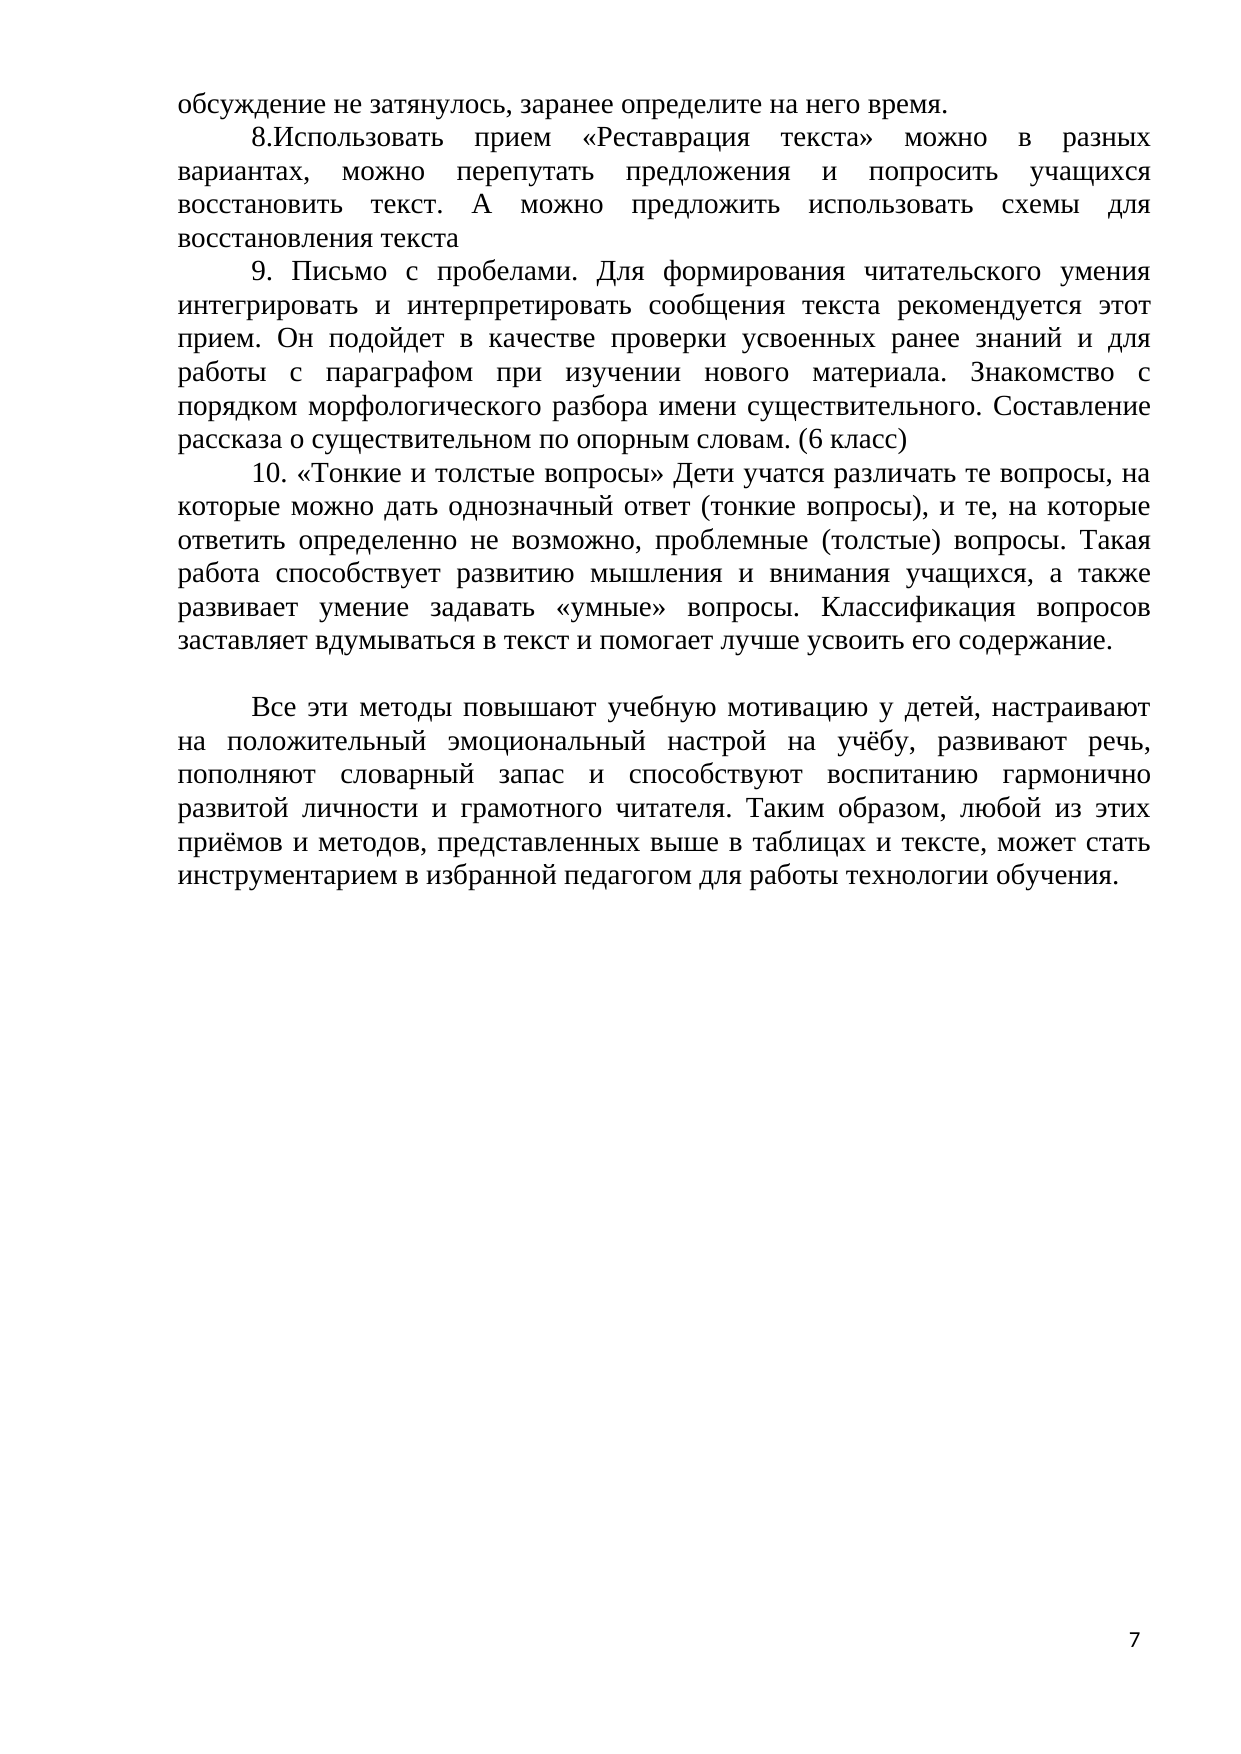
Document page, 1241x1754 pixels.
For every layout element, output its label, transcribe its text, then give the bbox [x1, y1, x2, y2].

text 9. Письмо с пробелами. Для формирования читательского умения интегрировать и интерпретировать сообщения текста рекомендуется этот прием. Он подойдет в качестве проверки усвоенных ранее знаний и для работы с параграфом при изучении нового материала. Знакомство с порядком морфологического разбора имени существительного. Составление рассказа о существительном по опорным словам. (6 класс) [177, 253, 1152, 455]
text Все эти методы повышают учебную мотивацию у детей, настраивают на положительный эмоциональный настрой на учёбу, развивают речь, пополняют словарный запас и способствуют воспитанию гармонично развитой личности и грамотного читателя. Таким образом, любой из этих приёмов и методов, представленных выше в таблицах и тексте, может стать инструментарием в избранной педагогом для работы технологии обучения. [177, 689, 1152, 891]
text 10. «Тонкие и толстые вопросы» Дети учатся различать те вопросы, на которые можно дать однозначный ответ (тонкие вопросы), и те, на которые ответить определенно не возможно, проблемные (толстые) вопросы. Такая работа способствует развитию мышления и внимания учащихся, а также развивает умение задавать «умные» вопросы. Классификация вопросов заставляет вдумываться в текст и помогает лучше усвоить его содержание. [177, 455, 1152, 656]
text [177, 86, 1152, 119]
text 8.Использовать прием «Реставрация текста» можно в разных вариантах, можно перепутать предложения и попросить учащихся восстановить текст. А можно предложить использовать схемы для восстановления текста [177, 119, 1152, 253]
